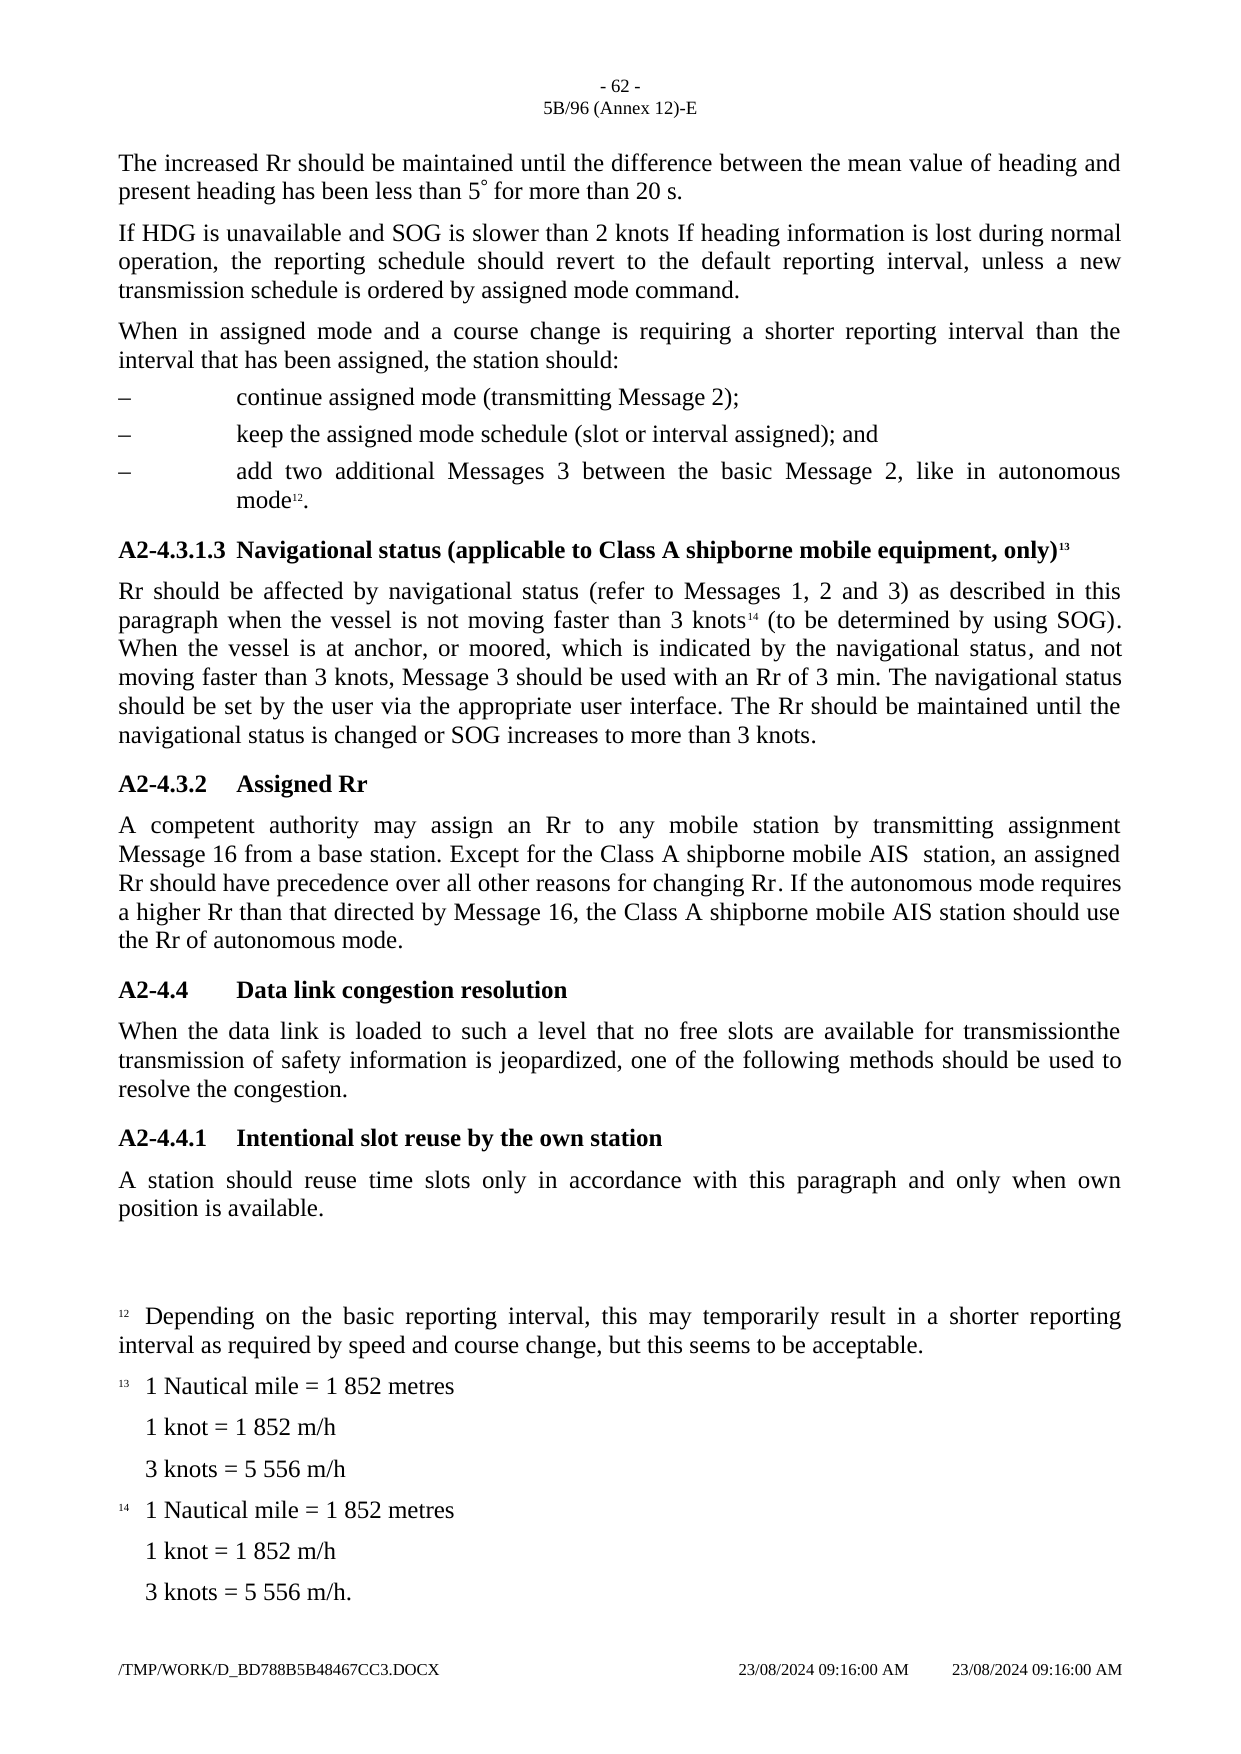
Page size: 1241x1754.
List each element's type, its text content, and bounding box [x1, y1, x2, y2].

subtitle 4.4 Data link congestion resolution [118, 975, 1122, 1004]
text Rr should be affected by navigational status (refer to Messages 1, 2 and 3) as described in this paragraph when the vessel is not moving faster than 3 knots (to be determined by using SOG). When the vessel is at anchor, or moored, which is indicated by the navigational status, and not moving faster than 3 knots, Message 3 should be used with an Rr of 3 min. The navigational status should be set by the user via the appropriate user interface. The Rr should be maintained until the navigational status is changed or SOG increases to more than 3 knots. [118, 576, 1122, 748]
text A competent authority may assign an Rr to any mobile station by transmitting assignment Message 16 from a base station. Except for the Class A AISstation, an assigned Rr should have precedence over all other reasons for changing Rr. If the autonomous mode requires a higher Rr than that directed by Message 16, the Class A AIS station should use the autonomous mode. [118, 811, 1122, 954]
text When the data link is loaded to such a level that , one of the following methods should be used to resolve the congestion. [118, 1016, 1122, 1103]
text during normal operation, the reporting schedule should revert to the default reporting interval, unless a new transmission schedule is ordered by assigned mode command. [118, 218, 1122, 304]
text – keep the assigned mode schedule (slot or interval assigned); and [118, 419, 1122, 448]
text When in assigned mode and a course change is requiring a shorter reporting interval than the interval that has been assigned, the station should: [118, 316, 1122, 374]
subtitle 4.3.2 Assigned Rr [118, 769, 1122, 798]
subtitle 4.4.1 Intentional slot reuse by the own station [118, 1123, 1122, 1152]
text The increased Rr should be maintained until the difference between the mean value of heading and present heading has been less than 5 for more than 20 s. [118, 148, 1122, 205]
text A station should reuse time slots only in accordance with this paragraph and only when own position is available. [118, 1165, 1122, 1222]
text – continue assigned mode (transmitting Message 2); [118, 382, 1122, 411]
text – add two additional Messages 3 between the basic Message 2, like in autonomous mode. [118, 456, 1122, 514]
subtitle 4.3.1.3 Navigational status [118, 535, 1122, 563]
